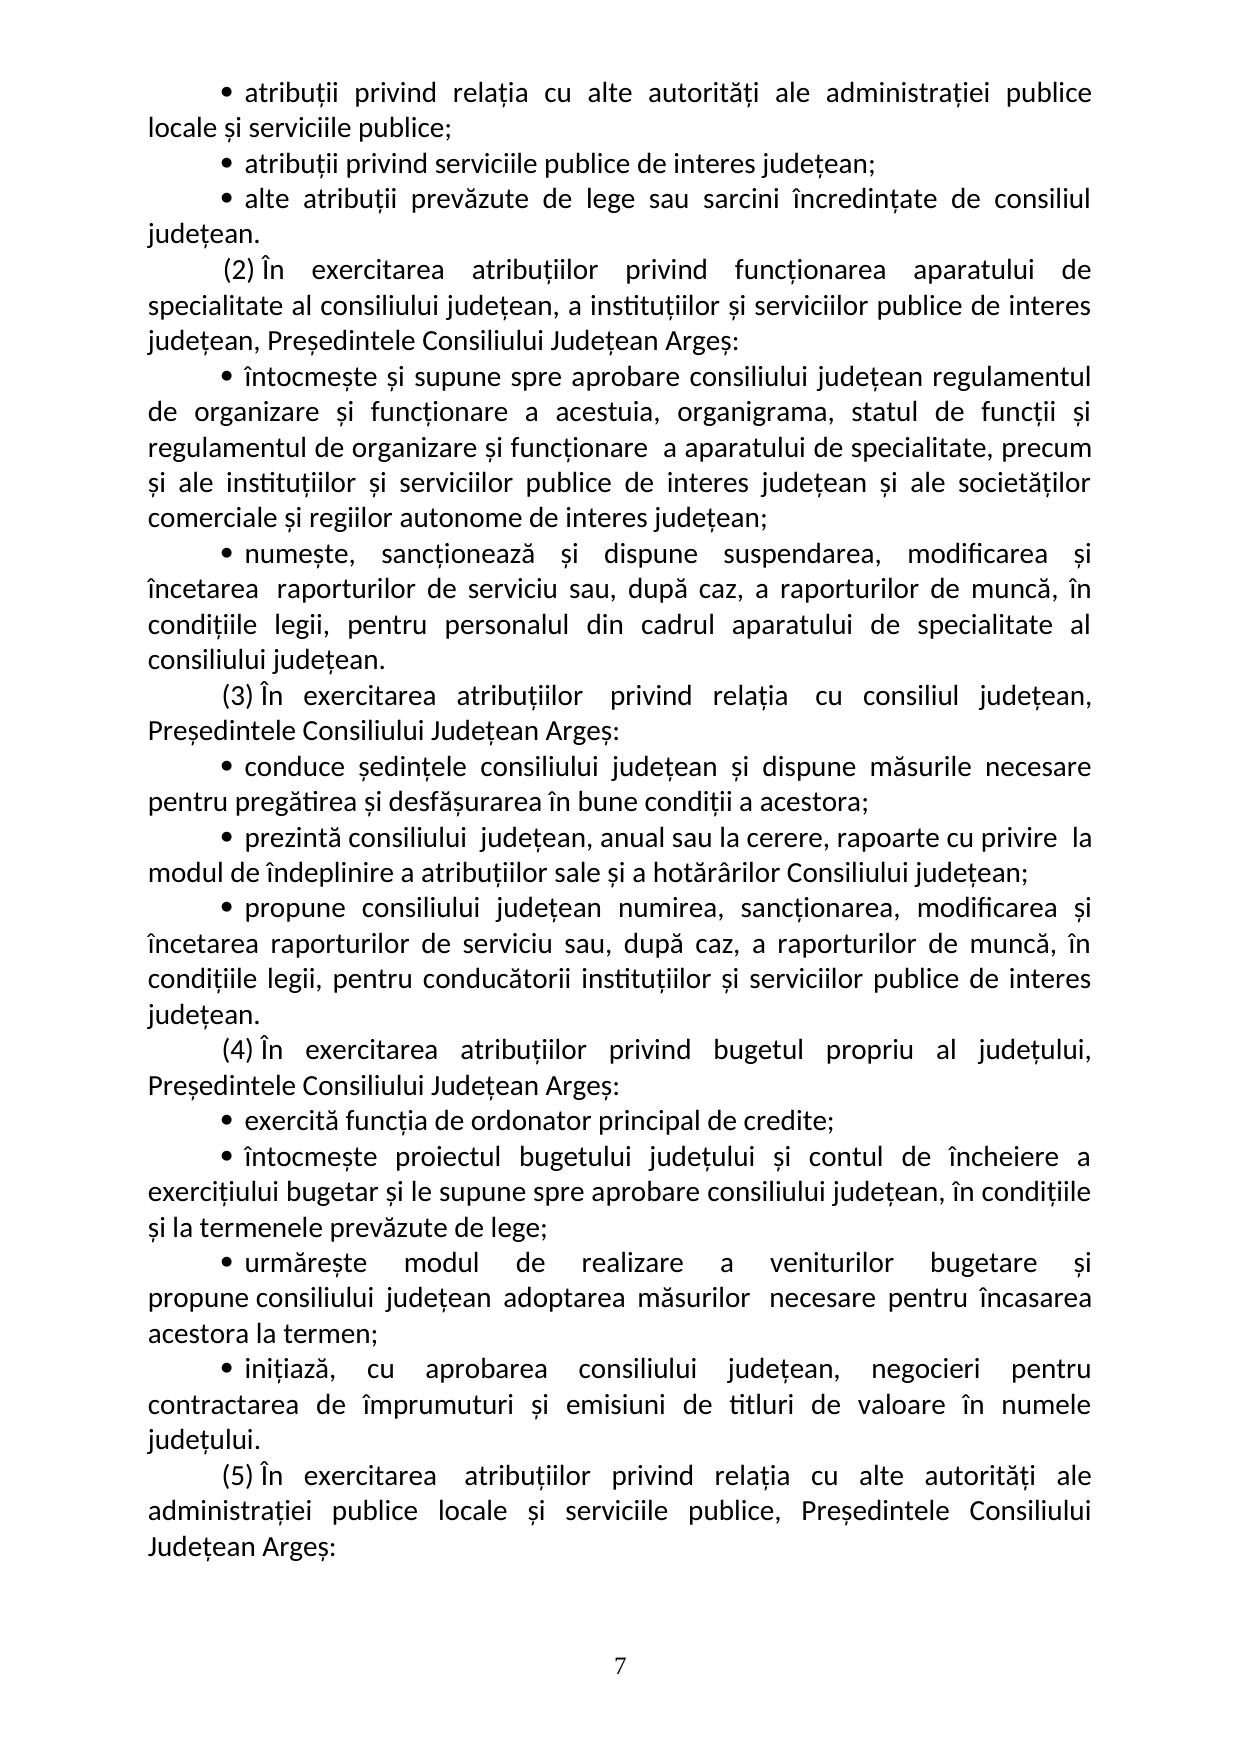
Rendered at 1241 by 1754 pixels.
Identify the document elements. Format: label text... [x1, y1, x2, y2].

list întocmeşte proiectul bugetului judeţului şi contul de încheiere a exerciţiului bugetar şi le supune spre aprobare consiliului judeţean, în condiţiile şi la termenele prevăzute de lege; [148, 1138, 1092, 1244]
text (5) În exercitarea atribuţiilor privind relaţia cu alte autorităţi ale administraţiei publice locale şi serviciile publice, Preşedintele Consiliului Judeţean Argeş: [148, 1457, 1092, 1563]
list urmăreşte modul de realizare a veniturilor bugetare şi propune consiliului judeţean adoptarea măsurilor necesare pentru încasarea acestora la termen; [148, 1244, 1092, 1350]
list prezintă consiliului judeţean, anual sau la cerere, rapoarte cu privire la modul de îndeplinire a atribuţiilor sale şi a hotărârilor Consiliului judeţean; [148, 819, 1092, 889]
text (4) În exercitarea atribuţiilor privind bugetul propriu al judeţului, Preşedintele Consiliului Judeţean Argeş: [148, 1031, 1092, 1102]
list întocmeşte şi supune spre aprobare consiliului judeţean regulamentul de organizare şi funcţionare a acestuia, organigrama, statul de funcţii şi regulamentul de organizare şi funcţionare a aparatului de specialitate, precum şi ale instituţiilor şi serviciilor publice de interes judeţean şi ale societăţilor comerciale şi regiilor autonome de interes judeţean; [148, 358, 1092, 535]
list propune consiliului judeţean numirea, sancţionarea, modificarea şi încetarea raporturilor de serviciu sau, după caz, a raporturilor de muncă, în condiţiile legii, pentru conducătorii instituţiilor şi serviciilor publice de interes judeţean. [148, 889, 1092, 1031]
list numeşte, sancţionează şi dispune suspendarea, modificarea şi încetarea raporturilor de serviciu sau, după caz, a raporturilor de muncă, în condiţiile legii, pentru personalul din cadrul aparatului de specialitate al consiliului judeţean. [148, 535, 1092, 677]
list atribuţii privind relaţia cu alte autorităţi ale administraţiei publice locale şi serviciile publice; [148, 74, 1092, 145]
list alte atribuţii prevăzute de lege sau sarcini încredinţate de consiliul judeţean. [148, 180, 1092, 251]
text (2) În exercitarea atribuţiilor privind funcţionarea aparatului de specialitate al consiliului judeţean, a instituţiilor şi serviciilor publice de interes judeţean, Preşedintele Consiliului Judeţean Argeş: [148, 251, 1092, 358]
list atribuţii privind serviciile publice de interes judeţean; [148, 145, 1092, 180]
list conduce şedinţele consiliului judeţean şi dispune măsurile necesare pentru pregătirea şi desfăşurarea în bune condiţii a acestora; [148, 748, 1092, 819]
list iniţiază, cu aprobarea consiliului judeţean, negocieri pentru contractarea de împrumuturi şi emisiuni de titluri de valoare în numele judeţului. [148, 1350, 1092, 1457]
list exercită funcţia de ordonator principal de credite; [148, 1102, 1092, 1138]
text (3) În exercitarea atribuţiilor privind relaţia cu consiliul judeţean, Preşedintele Consiliului Judeţean Argeş: [148, 677, 1092, 748]
